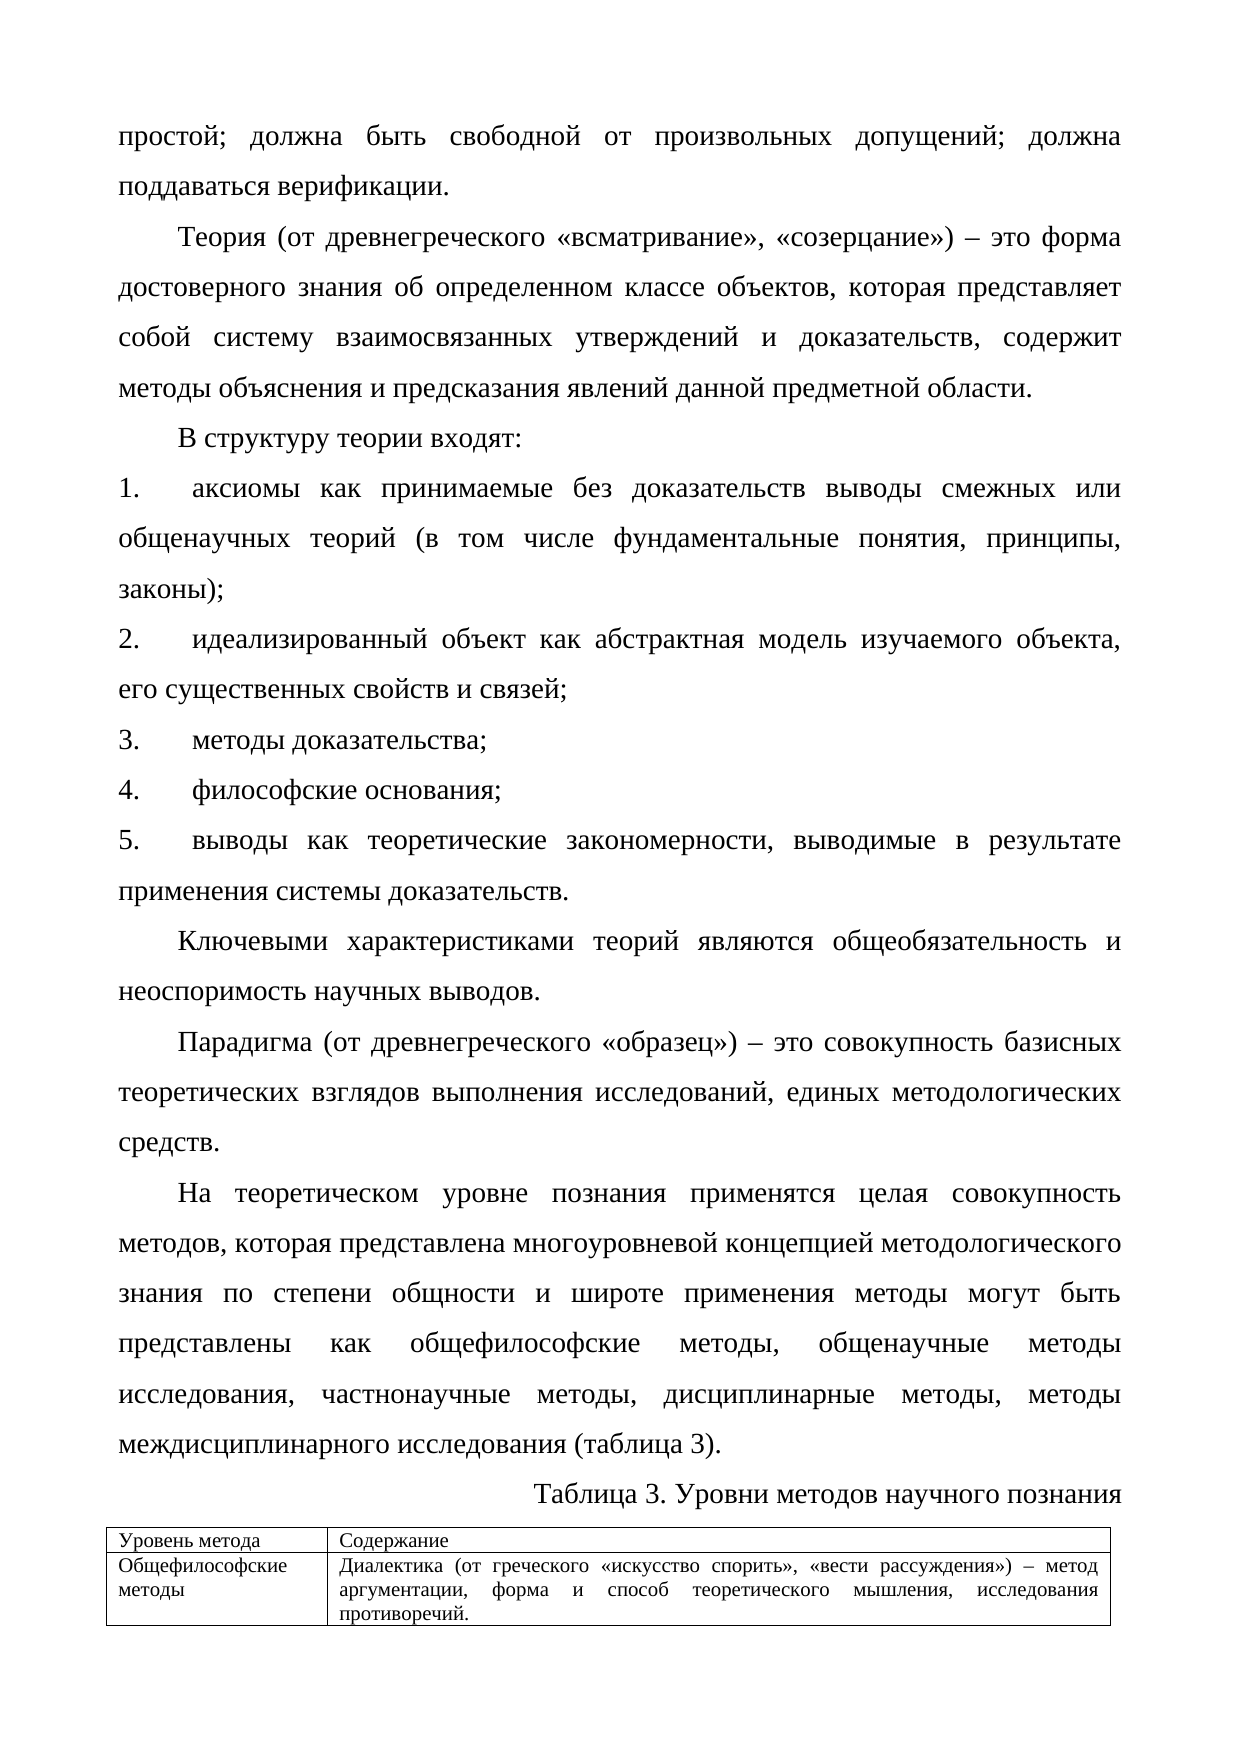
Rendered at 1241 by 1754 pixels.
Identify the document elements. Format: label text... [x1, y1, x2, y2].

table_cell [107, 1553, 327, 1625]
list выводы как теоретические закономерности, выводимые в результате применения системы доказательств. [118, 822, 1122, 906]
text На теоретическом уровне познания применятся целая совокупность методов, которая представлена многоуровневой концепцией методологического знания по степени общности и широте применения методы могут быть представлены как общефилософские методы, общенаучные методы исследования, частнонаучные методы, дисциплинарные методы, методы междисциплинарного исследования (таблица 3). [118, 1175, 1122, 1460]
list философские основания; [118, 772, 1122, 806]
table_header Уровень метода [107, 1528, 327, 1552]
list идеализированный объект как абстрактная модель изучаемого объекта, его существенных свойств и связей; [118, 621, 1122, 705]
text Теория (от древнегреческого «всматривание», «созерцание») – это форма достоверного знания об определенном классе объектов, которая представляет собой систему взаимосвязанных утверждений и доказательств, содержит методы объяснения и предсказания явлений данной предметной области. [118, 219, 1122, 403]
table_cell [328, 1553, 1110, 1625]
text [118, 118, 1122, 202]
list методы доказательства; [118, 722, 1122, 755]
text Ключевыми характеристиками теорий являются общеобязательность и неоспоримость научных выводов. [118, 923, 1122, 1007]
text Таблица 3. Уровни методов научного познания [118, 1477, 1122, 1510]
table_header Содержание [328, 1528, 1110, 1552]
text В структуру теории входят: [118, 420, 1122, 453]
text Парадигма (от древнегреческого «образец») – это совокупность базисных теоретических взглядов выполнения исследований, единых методологических средств. [118, 1024, 1122, 1158]
list аксиомы как принимаемые без доказательств выводы смежных или общенаучных теорий (в том числе фундаментальные понятия, принципы, законы); [118, 470, 1122, 604]
